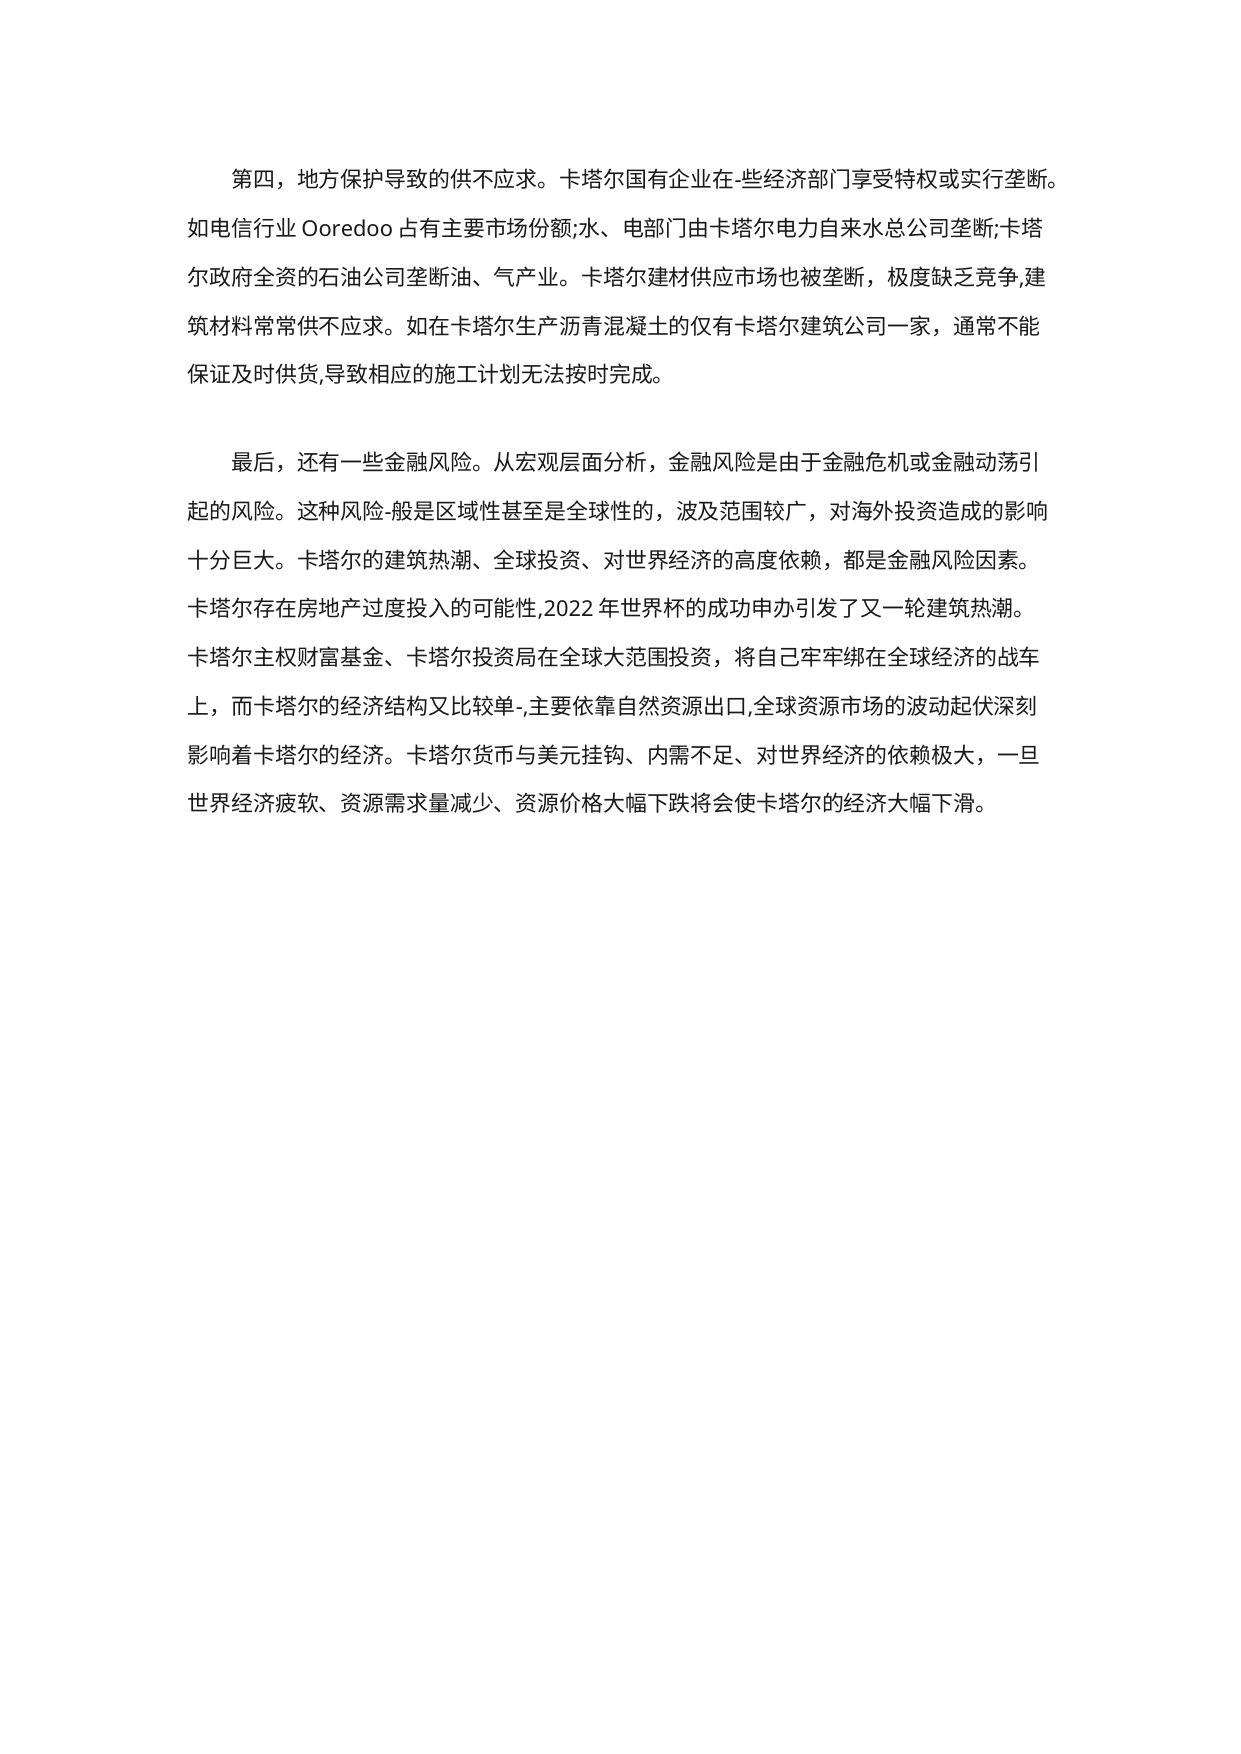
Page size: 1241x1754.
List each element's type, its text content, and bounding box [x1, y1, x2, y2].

text 最后，还有一些金融风险。从宏观层面分析，金融风险是由于金融危机或金融动荡引起的风险。这种风险-般是区域性甚至是全球性的，波及范围较广，对海外投资造成的影响十分巨大。卡塔尔的建筑热潮、全球投资、对世界经济的高度依赖，都是金融风险因素。卡塔尔存在房地产过度投入的可能性,2022年世界杯的成功申办引发了又一轮建筑热潮。卡塔尔主权财富基金、卡塔尔投资局在全球大范围投资，将自己牢牢绑在全球经济的战车上，而卡塔尔的经济结构又比较单-,主要依靠自然资源出口,全球资源市场的波动起伏深刻影响着卡塔尔的经济。卡塔尔货币与美元挂钩、内需不足、对世界经济的依赖极大，一旦世界经济疲软、资源需求量减少、资源价格大幅下跌将会使卡塔尔的经济大幅下滑。 [187, 445, 1053, 818]
text 第四，地方保护导致的供不应求。卡塔尔国有企业在-些经济部门享受特权或实行垄断。如电信行业Ooredoo占有主要市场份额;水、电部门由卡塔尔电力自来水总公司垄断;卡塔尔政府全资的石油公司垄断油、气产业。卡塔尔建材供应市场也被垄断，极度缺乏竞争,建筑材料常常供不应求。如在卡塔尔生产沥青混凝土的仅有卡塔尔建筑公司一家，通常不能保证及时供货,导致相应的施工计划无法按时完成。 [187, 162, 1053, 389]
